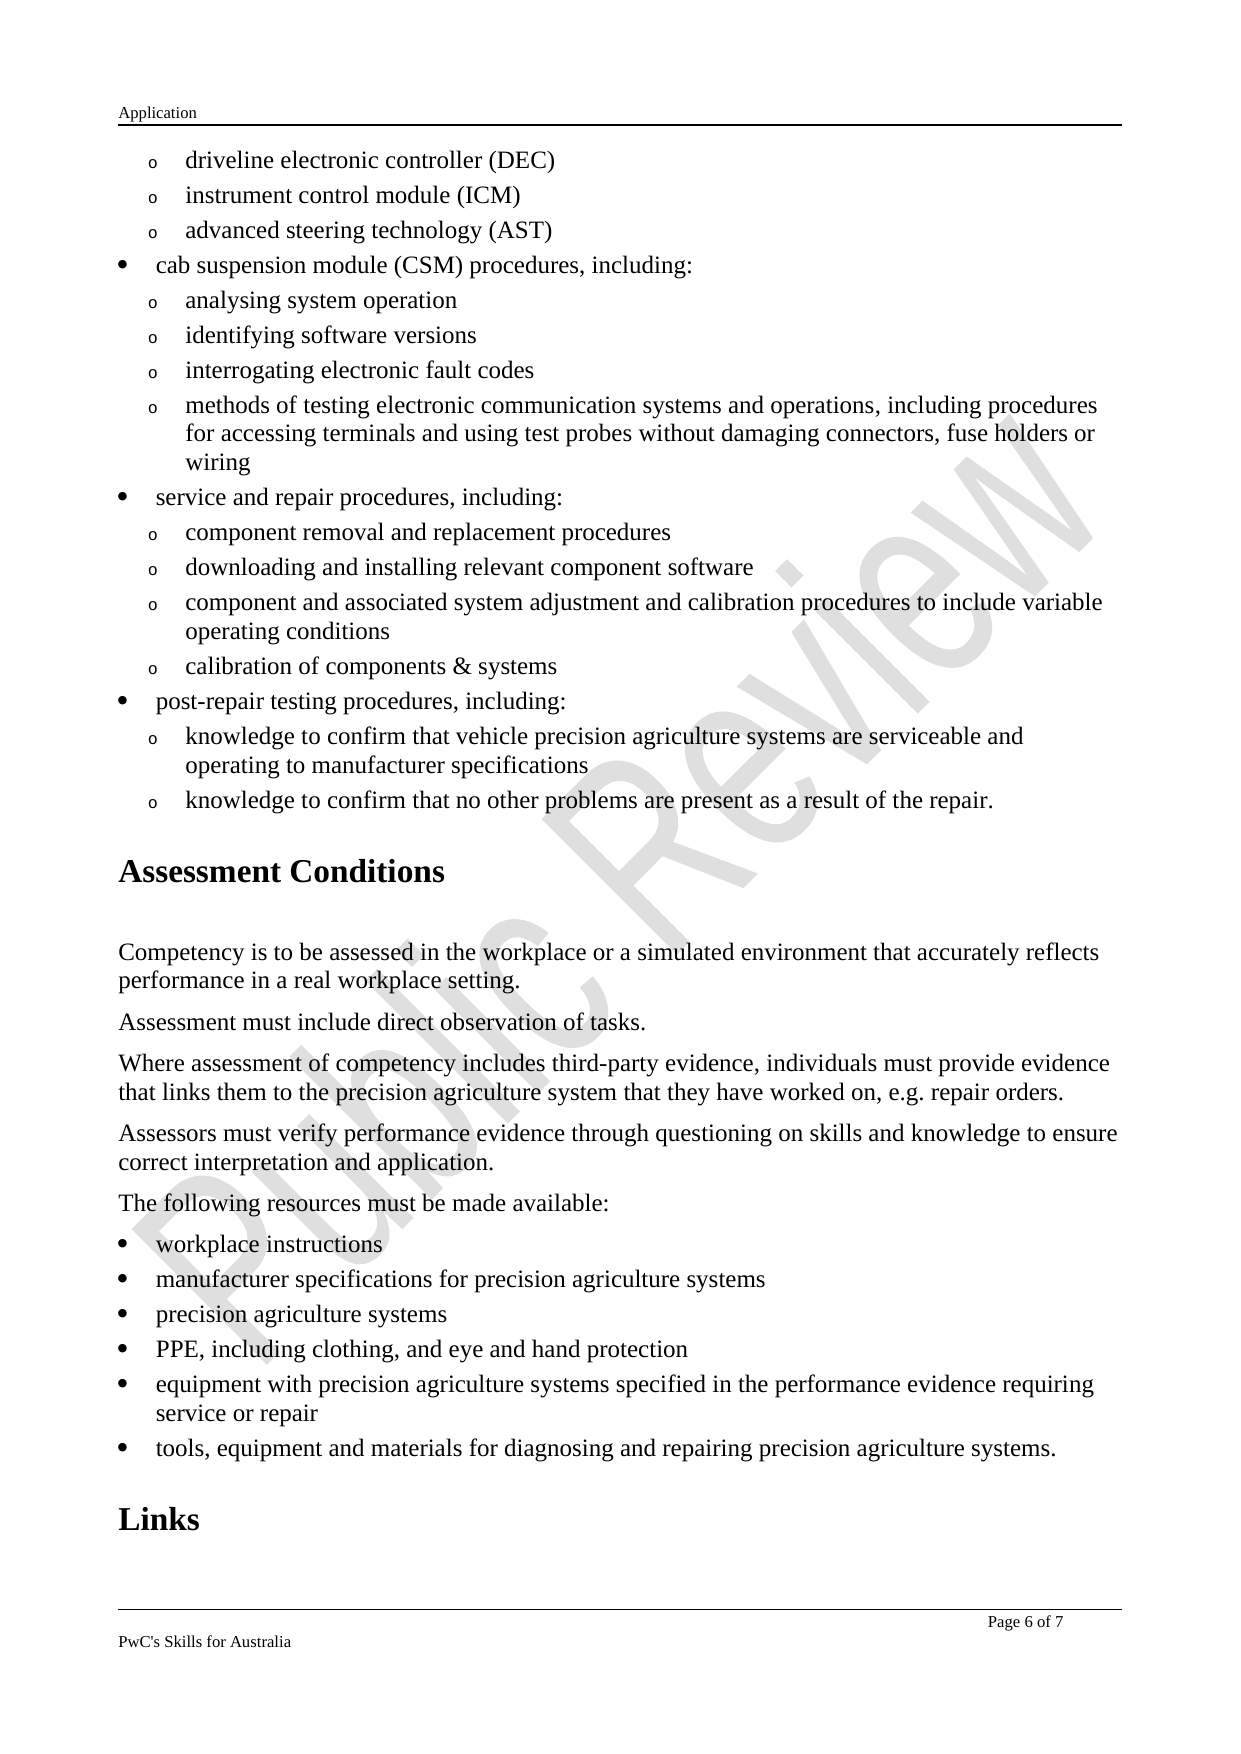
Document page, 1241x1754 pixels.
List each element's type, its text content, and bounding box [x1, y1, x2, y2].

list analysing system operation [148, 285, 1122, 313]
list identifying software versions [148, 320, 1122, 348]
list equipment with precision agriculture systems specified in the performance evidence requiring service or repair [118, 1369, 1122, 1427]
list precision agriculture systems [118, 1299, 1122, 1328]
list tools, equipment and materials for diagnosing and repairing precision agriculture systems. [118, 1433, 1122, 1462]
text Assessment must include direct observation of tasks. [118, 1007, 1122, 1036]
list methods of testing electronic communication systems and operations, including procedures for accessing terminals and using test probes without damaging connectors, fuse holders or wiring [148, 390, 1122, 476]
list knowledge to confirm that vehicle precision agriculture systems are serviceable and operating to manufacturer specifications [148, 721, 1122, 778]
subtitle Links [118, 1499, 1122, 1538]
list service and repair procedures, including: [118, 482, 1122, 511]
list interrogating electronic fault codes [148, 355, 1122, 383]
list component and associated system adjustment and calibration procedures to include variable operating conditions [148, 587, 1122, 645]
list calibration of components & systems [148, 651, 1122, 680]
list manufacturer specifications for precision agriculture systems [118, 1264, 1122, 1293]
list component removal and replacement procedures [148, 517, 1122, 546]
text Assessors must verify performance evidence through questioning on skills and knowledge to ensure correct interpretation and application. [118, 1118, 1122, 1176]
list driveline electronic controller (DEC) [148, 145, 1122, 173]
list knowledge to confirm that no other problems are present as a result of the repair. [148, 785, 1122, 813]
list downloading and installing relevant component software [148, 552, 1122, 581]
subtitle Assessment Conditions [118, 851, 1122, 889]
list workplace instructions [118, 1229, 1122, 1258]
list cab suspension module (CSM) procedures, including: [118, 250, 1122, 278]
text Where assessment of competency includes third-party evidence, individuals must provide evidence that links them to the precision agriculture system that they have worked on, e.g. repair orders. [118, 1048, 1122, 1106]
list post-repair testing procedures, including: [118, 686, 1122, 715]
list advanced steering technology (AST) [148, 215, 1122, 243]
list PPE, including clothing, and eye and hand protection [118, 1334, 1122, 1363]
text The following resources must be made available: [118, 1188, 1122, 1217]
list instrument control module (ICM) [148, 180, 1122, 208]
text Competency is to be assessed in the workplace or a simulated environment that accurately reflects performance in a real workplace setting. [118, 937, 1122, 994]
